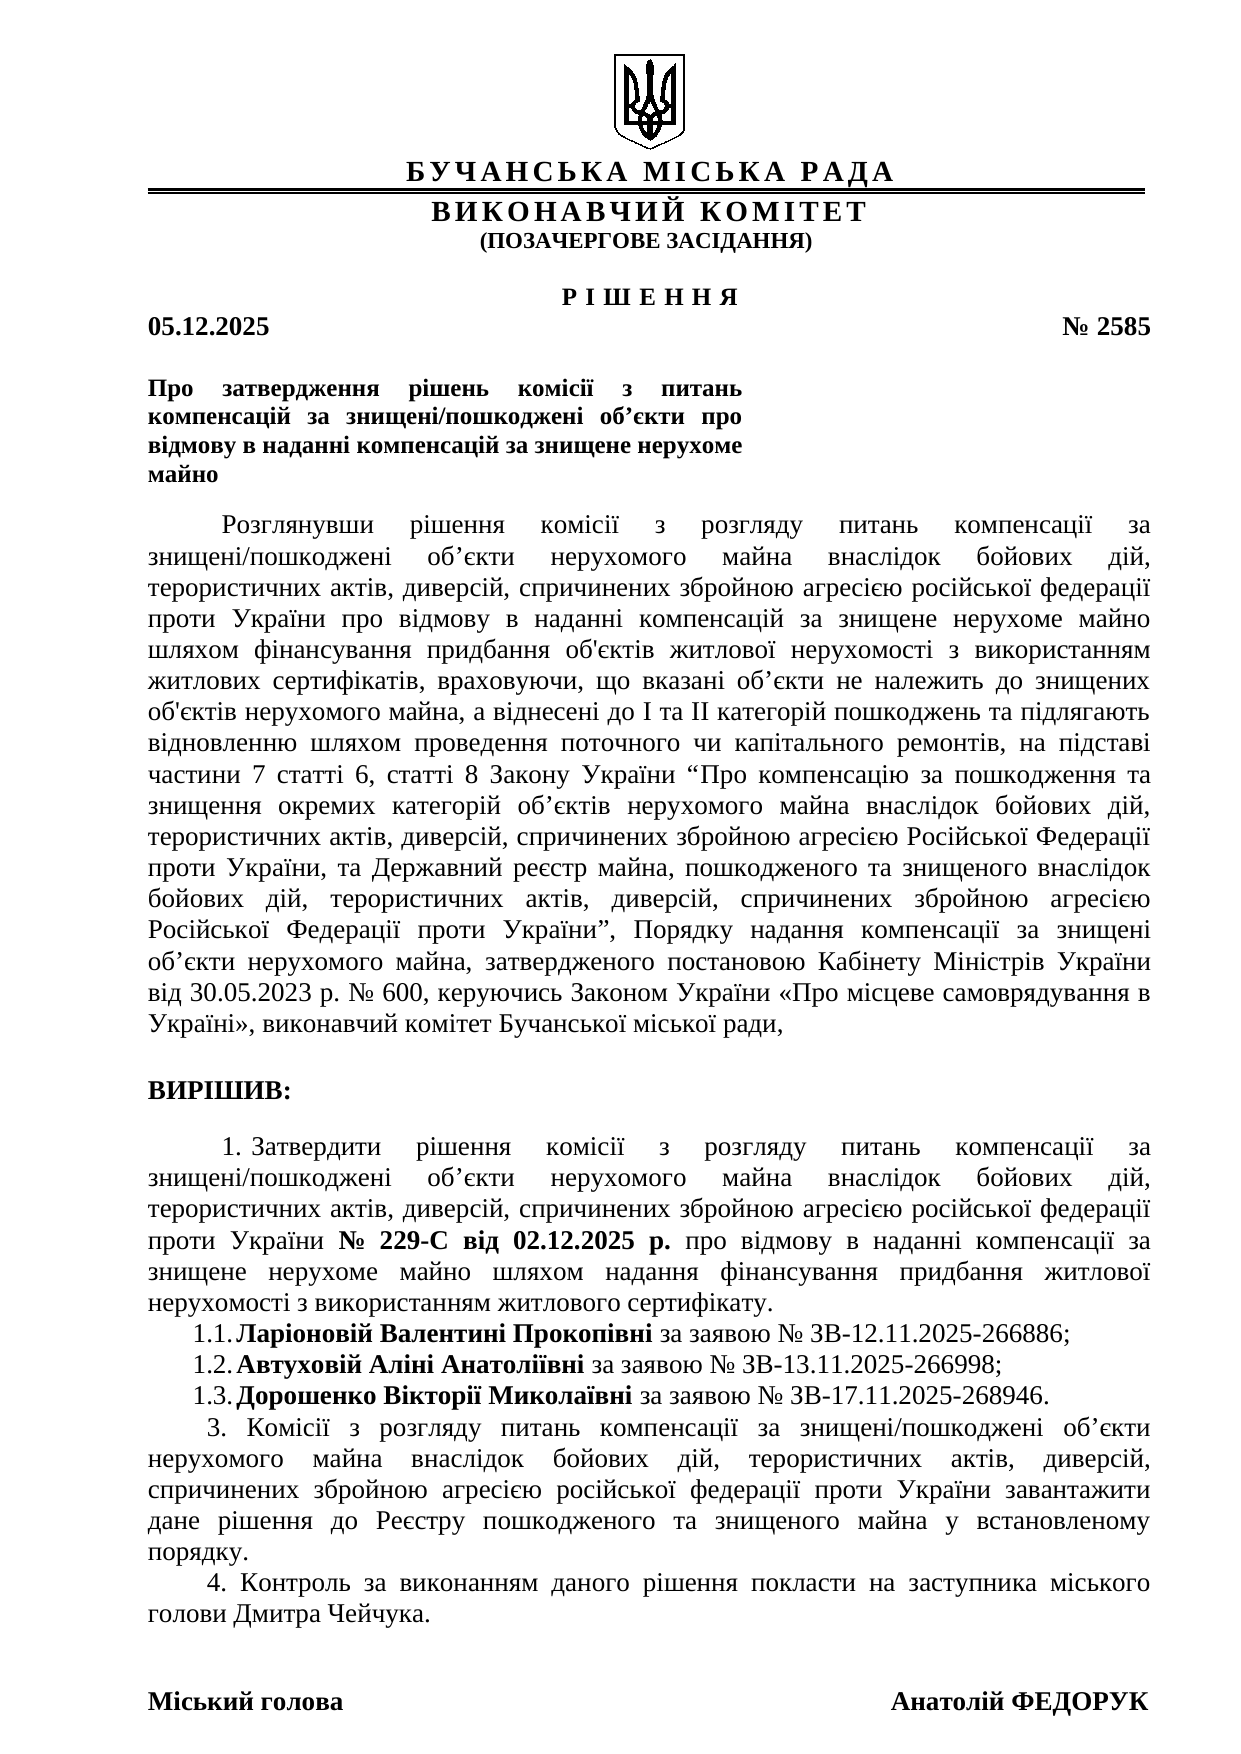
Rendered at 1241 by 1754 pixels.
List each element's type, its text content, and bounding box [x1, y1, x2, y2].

text 05.12.2025 № 2585 [148, 310, 1152, 342]
list Дорошенко Вікторії Миколаївні за заявою № ЗВ-17.11.2025-268946. [192, 1379, 1152, 1411]
text Розглянувши рішення комісії з розгляду питань компенсації за знищені/пошкоджені об’єкти нерухомого майна внаслідок бойових дій, терористичних актів, диверсій, спричинених збройною агресією російської федерації проти України про відмову в наданні компенсацій за знищене нерухоме майно шляхом фінансування придбання об'єктів житлової нерухомості з використанням житлових сертифікатів, враховуючи, що вказані об’єкти не належить до знищених об'єктів нерухомого майна, а віднесені до І та ІІ категорій пошкоджень та підлягають відновленню шляхом проведення поточного чи капітального ремонтів, на підставі частини 7 статті 6, статті 8 Закону України “Про компенсацію за пошкодження та знищення окремих категорій об’єктів нерухомого майна внаслідок бойових дій, терористичних актів, диверсій, спричинених збройною агресією Російської Федерації проти України, та Державний реєстр майна, пошкодженого та знищеного внаслідок бойових дій, терористичних актів, диверсій, спричинених збройною агресією Російської Федерації проти України”, Порядку надання компенсації за знищені об’єкти нерухомого майна, затвердженого постановою Кабінету Міністрів України від 30.05.2023 р. № 600, керуючись Законом України «Про місцеве самоврядування в Україні», виконавчий комітет Бучанської міської ради, [148, 913, 1152, 1038]
text Міський голова Анатолій ФЕДОРУК [148, 1685, 1152, 1716]
text 3. Комісії з розгляду питань компенсації за знищені/пошкоджені об’єкти нерухомого майна внаслідок бойових дій, терористичних актів, диверсій, спричинених збройною агресією російської федерації проти України завантажити дане рішення до Реєстру пошкодженого та знищеного майна у встановленому порядку. [148, 1411, 1152, 1566]
text ВИРІШИВ: [148, 1074, 1152, 1105]
list Автуховій Аліні Анатоліївні за заявою № ЗВ-13.11.2025-266998; [192, 1348, 1152, 1379]
text Розглянувши рішення комісії з розгляду питань компенсації за знищені/пошкоджені об’єкти нерухомого майна внаслідок бойових дій, терористичних актів, диверсій, спричинених збройною агресією російської федерації проти України про відмову в наданні компенсацій за знищене нерухоме майно шляхом фінансування придбання об'єктів житлової нерухомості з використанням житлових сертифікатів, враховуючи, що вказані об’єкти не належить до знищених об'єктів нерухомого майна, а віднесені до І та ІІ категорій пошкоджень та підлягають відновленню шляхом проведення поточного чи капітального ремонтів, на підставі частини 7 статті 6, статті 8 Закону України “Про компенсацію за пошкодження та знищення окремих категорій об’єктів нерухомого майна внаслідок бойових дій, терористичних актів, диверсій, спричинених збройною агресією Російської Федерації проти України, та Державний реєстр майна, пошкодженого та знищеного внаслідок бойових дій, терористичних актів, диверсій, спричинених збройною агресією Російської Федерації проти України”, Порядку надання компенсації за знищені об’єкти нерухомого майна, затвердженого постановою Кабінету Міністрів України від 30.05.2023 р. № 600, керуючись Законом України «Про місцеве самоврядування в Україні», виконавчий комітет Бучанської міської ради, [148, 508, 1152, 789]
text БУЧАНСЬКА МІСЬКА РАДА [148, 154, 1152, 187]
list Затвердити рішення комісії з розгляду питань компенсації за знищені/пошкоджені об’єкти нерухомого майна внаслідок бойових дій, терористичних актів, диверсій, спричинених збройною агресією російської федерації проти України № 229-С від 02.12.2025 р. про відмову в наданні компенсації за знищене нерухоме майно шляхом надання фінансування придбання житлової нерухомості з використанням житлового сертифікату. [148, 1130, 1152, 1317]
text 4. Контроль за виконанням даного рішення покласти на заступника міського голови Дмитра Чейчука. [148, 1566, 1152, 1629]
list Ларіоновій Валентині Прокопівні за заявою № ЗВ-12.11.2025-266886; [192, 1317, 1152, 1348]
text РІШЕННЯ [148, 282, 1152, 310]
table_header ВИКОНАВЧИЙ КОМІТЕТ (ПОЗАЧЕРГОВЕ ЗАСІДАННЯ) [148, 194, 1144, 282]
text Про затвердження рішень комісії з питань компенсацій за знищені/пошкоджені об’єкти про відмову в наданні компенсацій за знищене нерухоме майно [148, 373, 743, 488]
